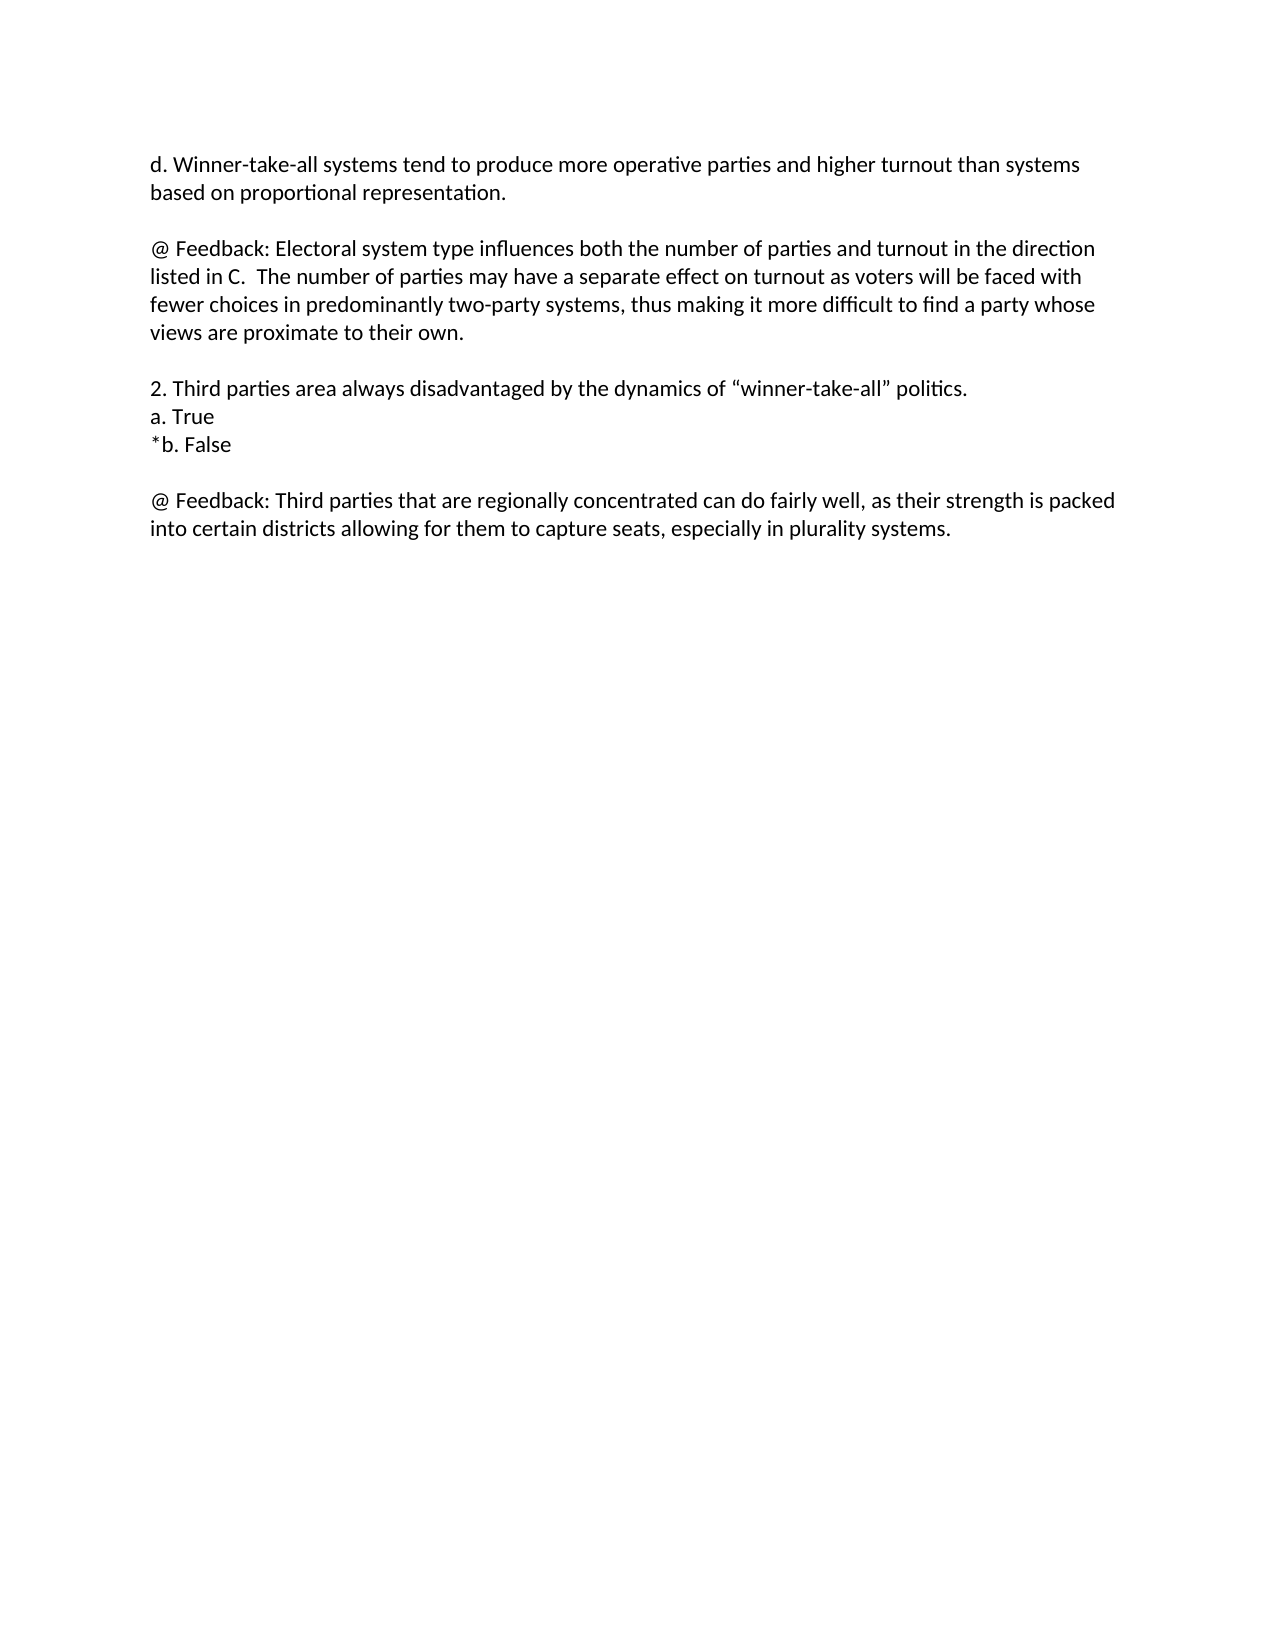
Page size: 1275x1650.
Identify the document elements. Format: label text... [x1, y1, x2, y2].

text a. True [150, 402, 1125, 430]
text *b. False [150, 430, 1125, 458]
text @ Feedback: Third parties that are regionally concentrated can do fairly well, as their strength is packed into certain districts allowing for them to capture seats, especially in plurality systems. [150, 486, 1125, 542]
text 2. Third parties area always disadvantaged by the dynamics of “winner-take-all” politics. [150, 374, 1125, 402]
text @ Feedback: Electoral system type influences both the number of parties and turnout in the direction listed in C. The number of parties may have a separate effect on turnout as voters will be faced with fewer choices in predominantly two-party systems, thus making it more difficult to find a party whose views are proximate to their own. [150, 234, 1125, 346]
text d. Winner-take-all systems tend to produce more operative parties and higher turnout than systems based on proportional representation. [150, 150, 1125, 206]
